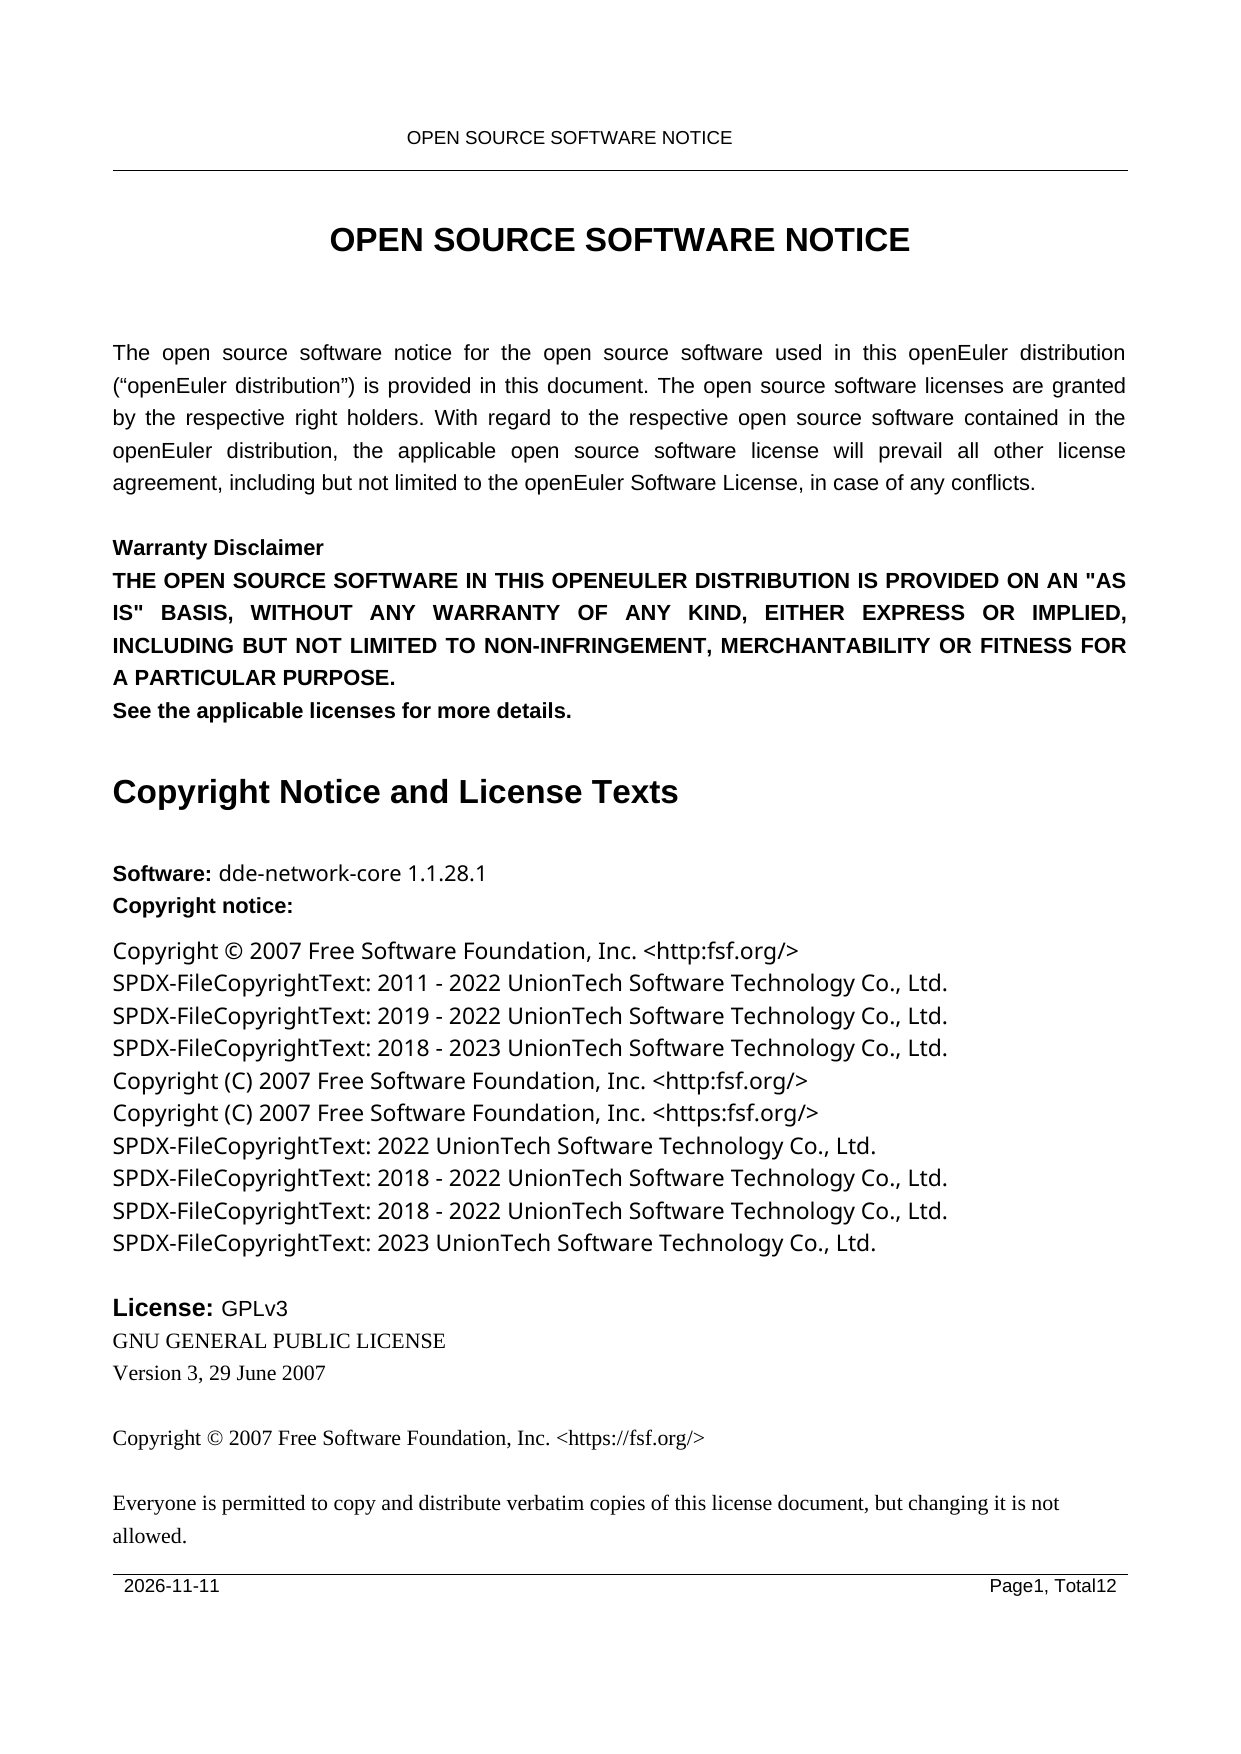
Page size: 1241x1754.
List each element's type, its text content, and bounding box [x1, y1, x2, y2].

text License: GPLv3 [112, 1291, 1128, 1324]
title Software: dde-network-core 1.1.28.1 [112, 856, 1128, 889]
text Copyright Notice and License Texts [112, 759, 1128, 824]
text OPEN SOURCE SOFTWARE NOTICE [112, 206, 1128, 271]
text Copyright notice: [112, 889, 1128, 921]
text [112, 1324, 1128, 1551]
text Warranty Disclaimer [112, 531, 1128, 564]
text THE OPEN SOURCE SOFTWARE IN THIS OPENEULER DISTRIBUTION IS PROVIDED ON AN "AS IS" BASIS, WITHOUT ANY WARRANTY OF ANY KIND, EITHER EXPRESS OR IMPLIED, INCLUDING BUT NOT LIMITED TO NON-INFRINGEMENT, MERCHANTABILITY OR FITNESS FOR A PARTICULAR PURPOSE. See the applicable licenses for more details. [112, 564, 1128, 726]
text Copyright © 2007 Free Software Foundation, Inc. <http:fsf.org/> SPDX-FileCopyrightText: 2011 - 2022 UnionTech Software Technology Co., Ltd. SPDX-FileCopyrightText: 2019 - 2022 UnionTech Software Technology Co., Ltd. SPDX-FileCopyrightText: 2018 - 2023 UnionTech Software Technology Co., Ltd. Copyright (C) 2007 Free Software Foundation, Inc. <http:fsf.org/> Copyright (C) 2007 Free Software Foundation, Inc. <https:fsf.org/> SPDX-FileCopyrightText: 2022 UnionTech Software Technology Co., Ltd. ﻿SPDX-FileCopyrightText: 2018 - 2022 UnionTech Software Technology Co., Ltd. SPDX-FileCopyrightText: 2018 - 2022 UnionTech Software Technology Co., Ltd. SPDX-FileCopyrightText: 2023 UnionTech Software Technology Co., Ltd. [112, 934, 1128, 1291]
text The open source software notice for the open source software used in this openEuler distribution (“openEuler distribution”) is provided in this document. The open source software licenses are granted by the respective right holders. With regard to the respective open source software contained in the openEuler distribution, the applicable open source software license will prevail all other license agreement, including but not limited to the openEuler Software License, in case of any conflicts. [112, 336, 1128, 499]
